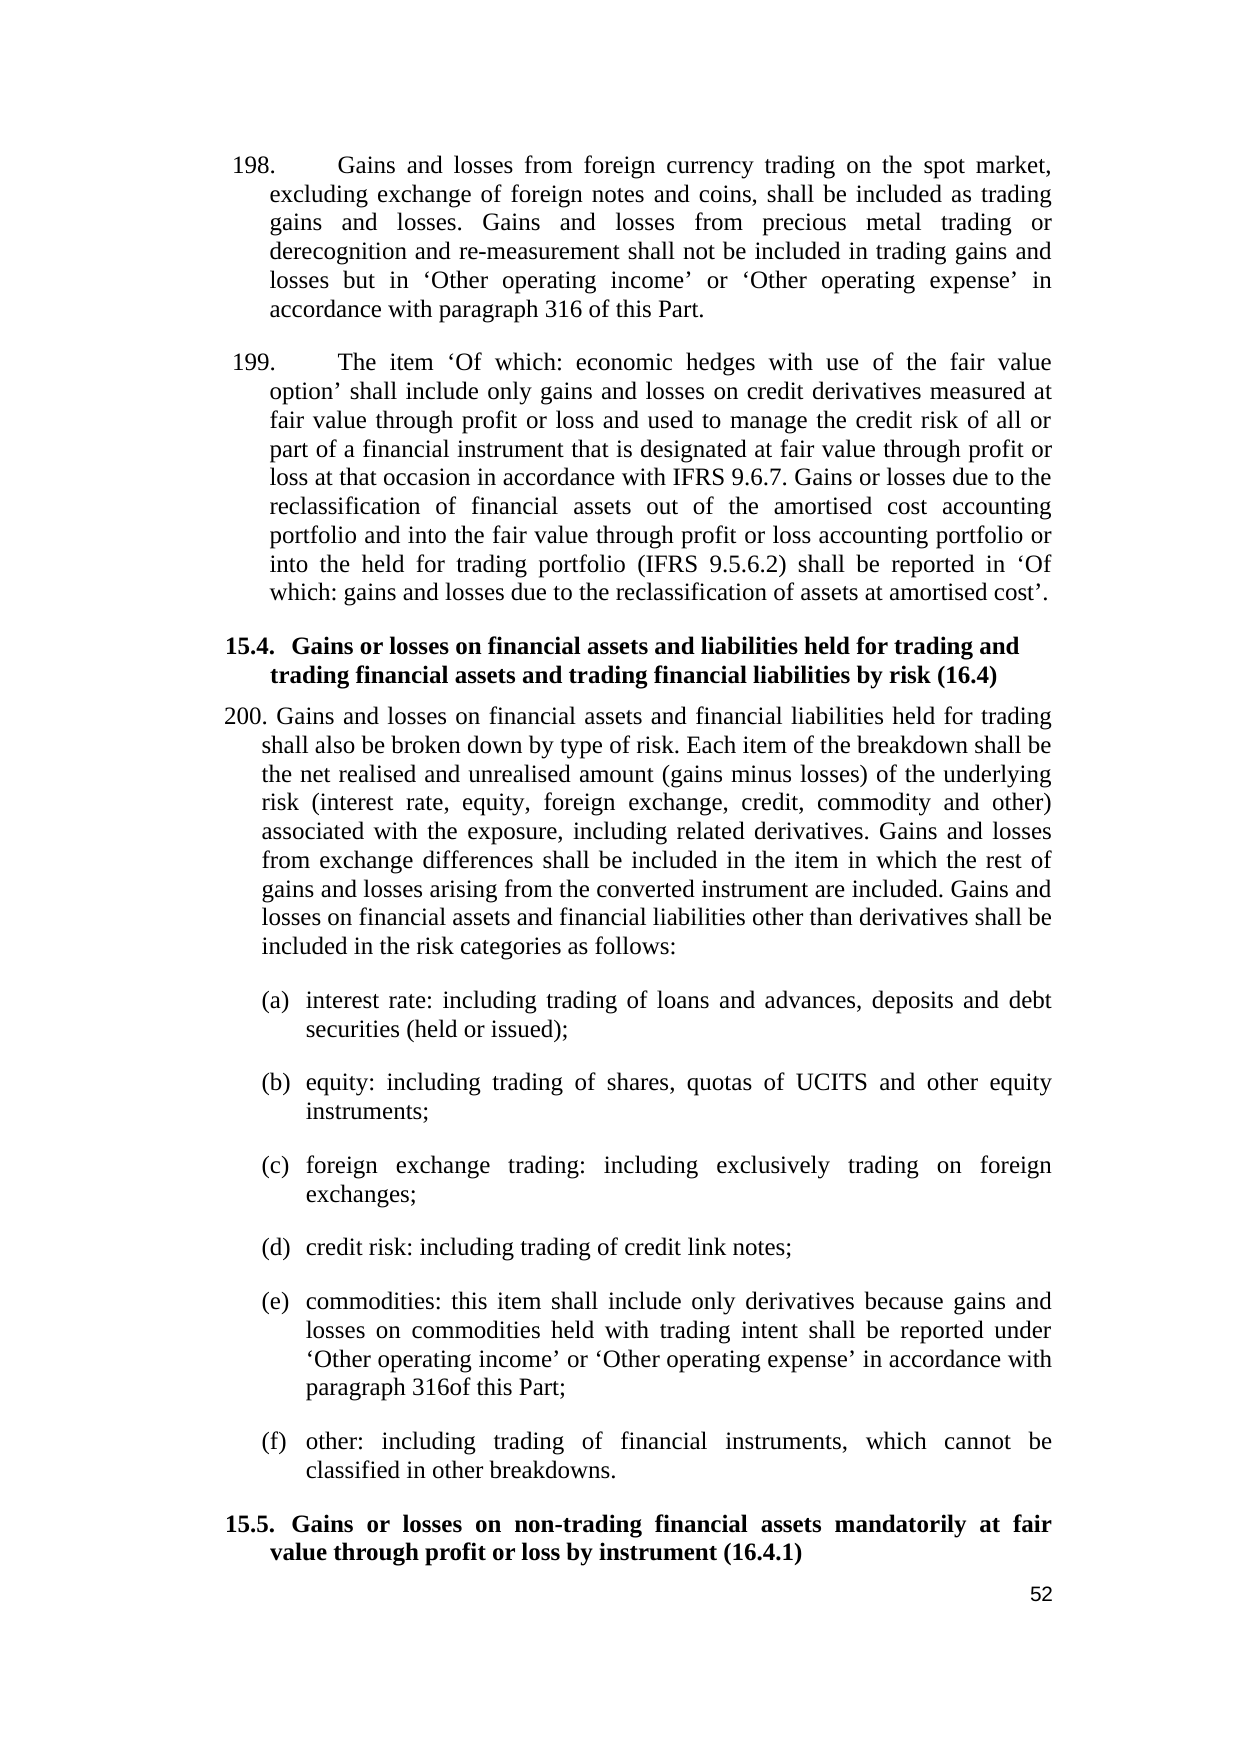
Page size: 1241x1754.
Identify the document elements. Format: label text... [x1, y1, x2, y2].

list credit risk: including trading of credit link notes; [261, 1232, 1053, 1261]
text The item ‘Of which: economic hedges with use of the fair value option’ shall include only gains and losses on credit derivatives measured at fair value through profit or loss and used to manage the credit risk of all or part of a financial instrument that is designated at fair value through profit or loss at that occasion in accordance with IFRS 9.6.7. Gains or losses due to the reclassification of financial assets out of the amortised cost accounting portfolio and into the fair value through profit or loss accounting portfolio or into the held for trading portfolio (IFRS 9.5.6.2) shall be reported in ‘Of which: gains and losses due to the reclassification of assets at amortised cost’. [232, 347, 1053, 606]
list other: including trading of financial instruments, which cannot be classified in other breakdowns. [261, 1426, 1053, 1484]
list foreign exchange trading: including exclusively trading on foreign exchanges; [261, 1150, 1053, 1207]
text Gains and losses from foreign currency trading on the spot market, excluding exchange of foreign notes and coins, shall be included as trading gains and losses. Gains and losses from precious metal trading or derecognition and re-measurement shall not be included in trading gains and losses but in ‘Other operating income’ or ‘Other operating expense’ in accordance with paragraph 316 of this Part. [232, 150, 1053, 322]
list interest rate: including trading of loans and advances, deposits and debt securities (held or issued); [261, 985, 1053, 1042]
text Gains and losses on financial assets and financial liabilities held for trading shall also be broken down by type of risk. Each item of the breakdown shall be the net realised and unrealised amount (gains minus losses) of the underlying risk (interest rate, equity, foreign exchange, credit, commodity and other) associated with the exposure, including related derivatives. Gains and losses from exchange differences shall be included in the item in which the rest of gains and losses arising from the converted instrument are included. Gains and losses on financial assets and financial liabilities other than derivatives shall be included in the risk categories as follows: [224, 701, 1053, 960]
subtitle Gains or losses on non-trading financial assets mandatorily at fair value through profit or loss by instrument (16.4.1) [225, 1509, 1053, 1566]
list equity: including trading of shares, quotas of UCITS and other equity instruments; [261, 1067, 1053, 1125]
list commodities: this item shall include only derivatives because gains and losses on commodities held with trading intent shall be reported under ‘Other operating income’ or ‘Other operating expense’ in accordance with paragraph 316of this Part; [261, 1286, 1053, 1401]
subtitle Gains or losses on financial assets and liabilities held for trading and trading financial assets and trading financial liabilities by risk (16.4) [225, 631, 1053, 689]
